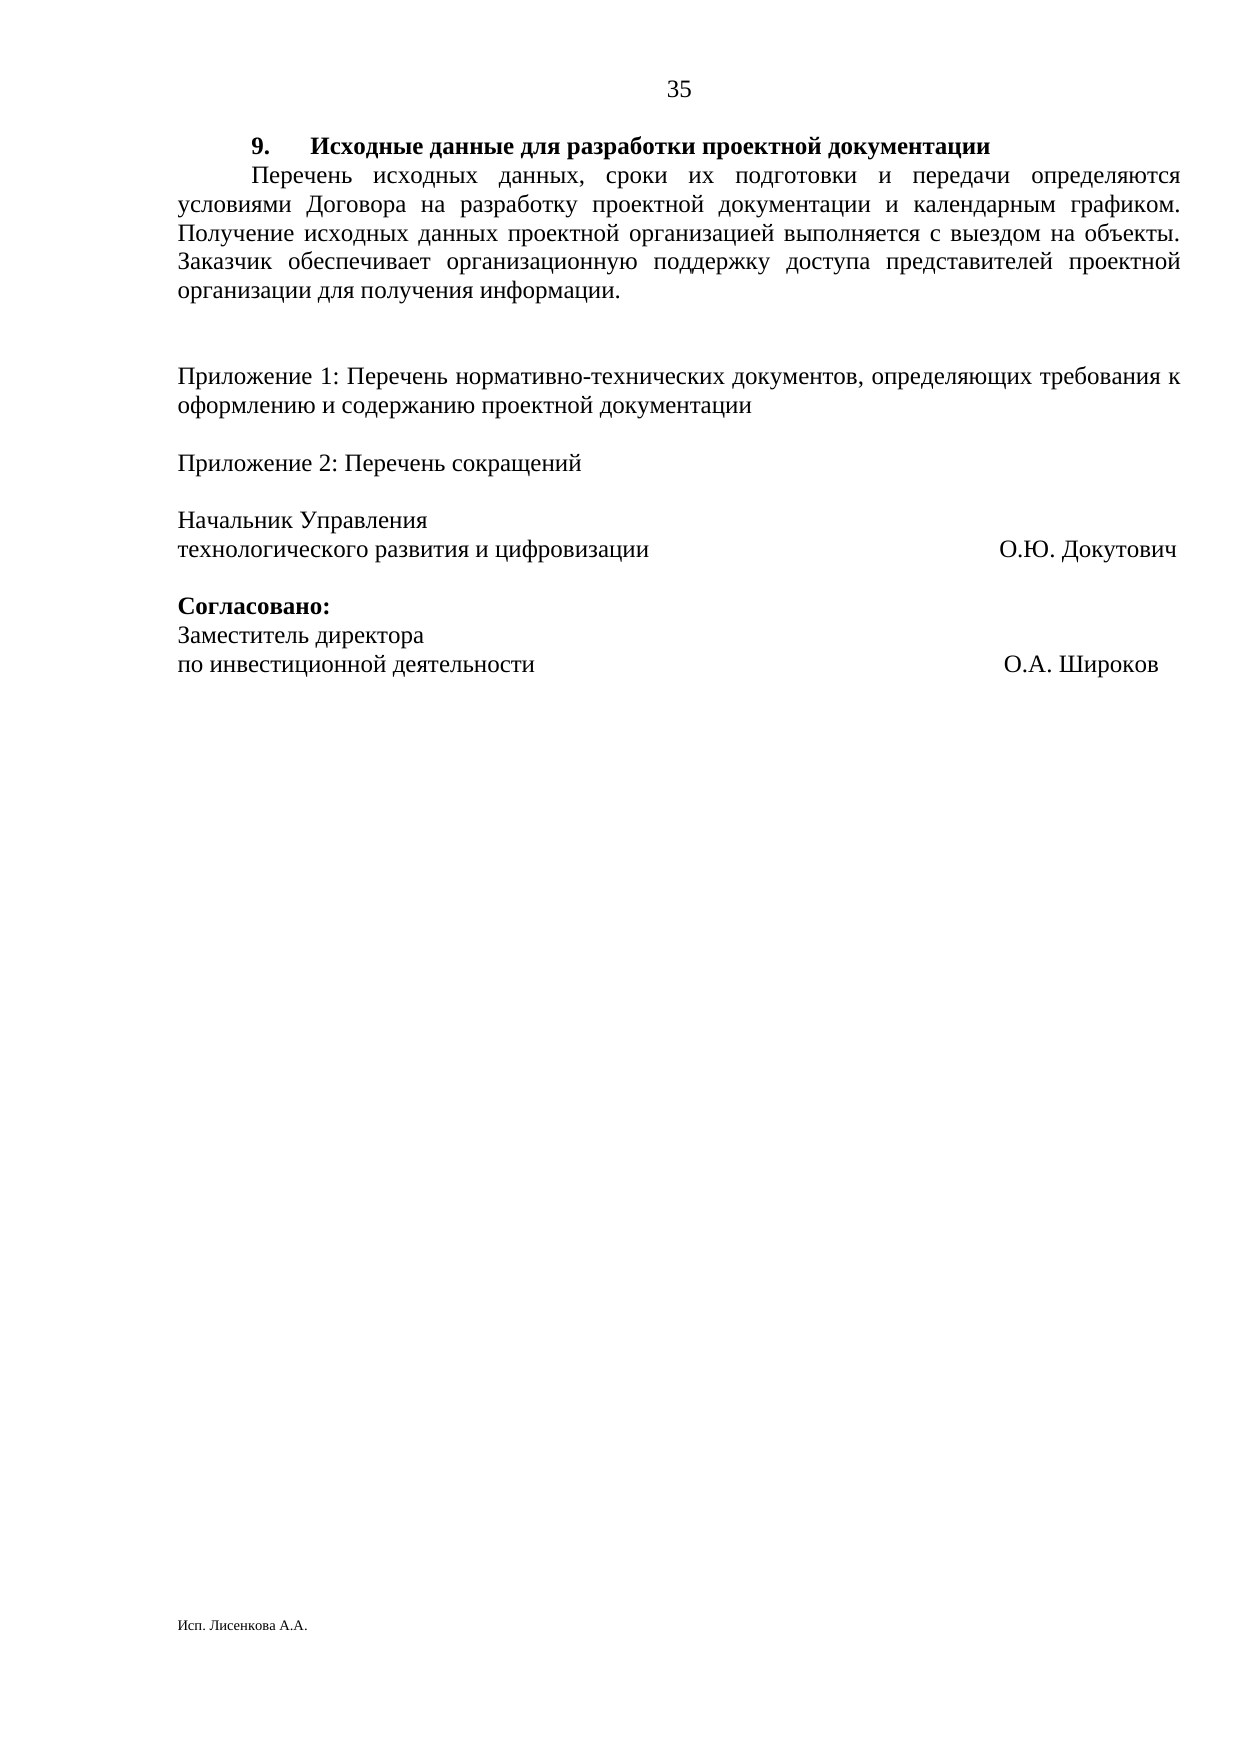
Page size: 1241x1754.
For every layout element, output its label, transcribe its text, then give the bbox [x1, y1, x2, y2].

text по инвестиционной деятельности О.А. Широков [177, 649, 1181, 678]
text Согласовано: [177, 591, 1181, 620]
text Заместитель директора [177, 620, 1181, 649]
text Приложение 1: Перечень нормативно-технических документов, определяющих требования к оформлению и содержанию проектной документации [177, 361, 1181, 419]
list Исходные данные для разработки проектной документации [177, 131, 1181, 160]
text Перечень исходных данных, сроки их подготовки и передачи определяются условиями Договора на разработку проектной документации и календарным графиком. Получение исходных данных проектной организацией выполняется с выездом на объекты. Заказчик обеспечивает организационную поддержку доступа представителей проектной организации для получения информации. [177, 160, 1181, 304]
text технологического развития и цифровизации О.Ю. Докутович [177, 534, 1181, 563]
text Начальник Управления [177, 505, 1181, 534]
text Исп. Лисенкова А.А. [177, 1617, 1181, 1633]
text Приложение 2: Перечень сокращений [177, 448, 1181, 476]
